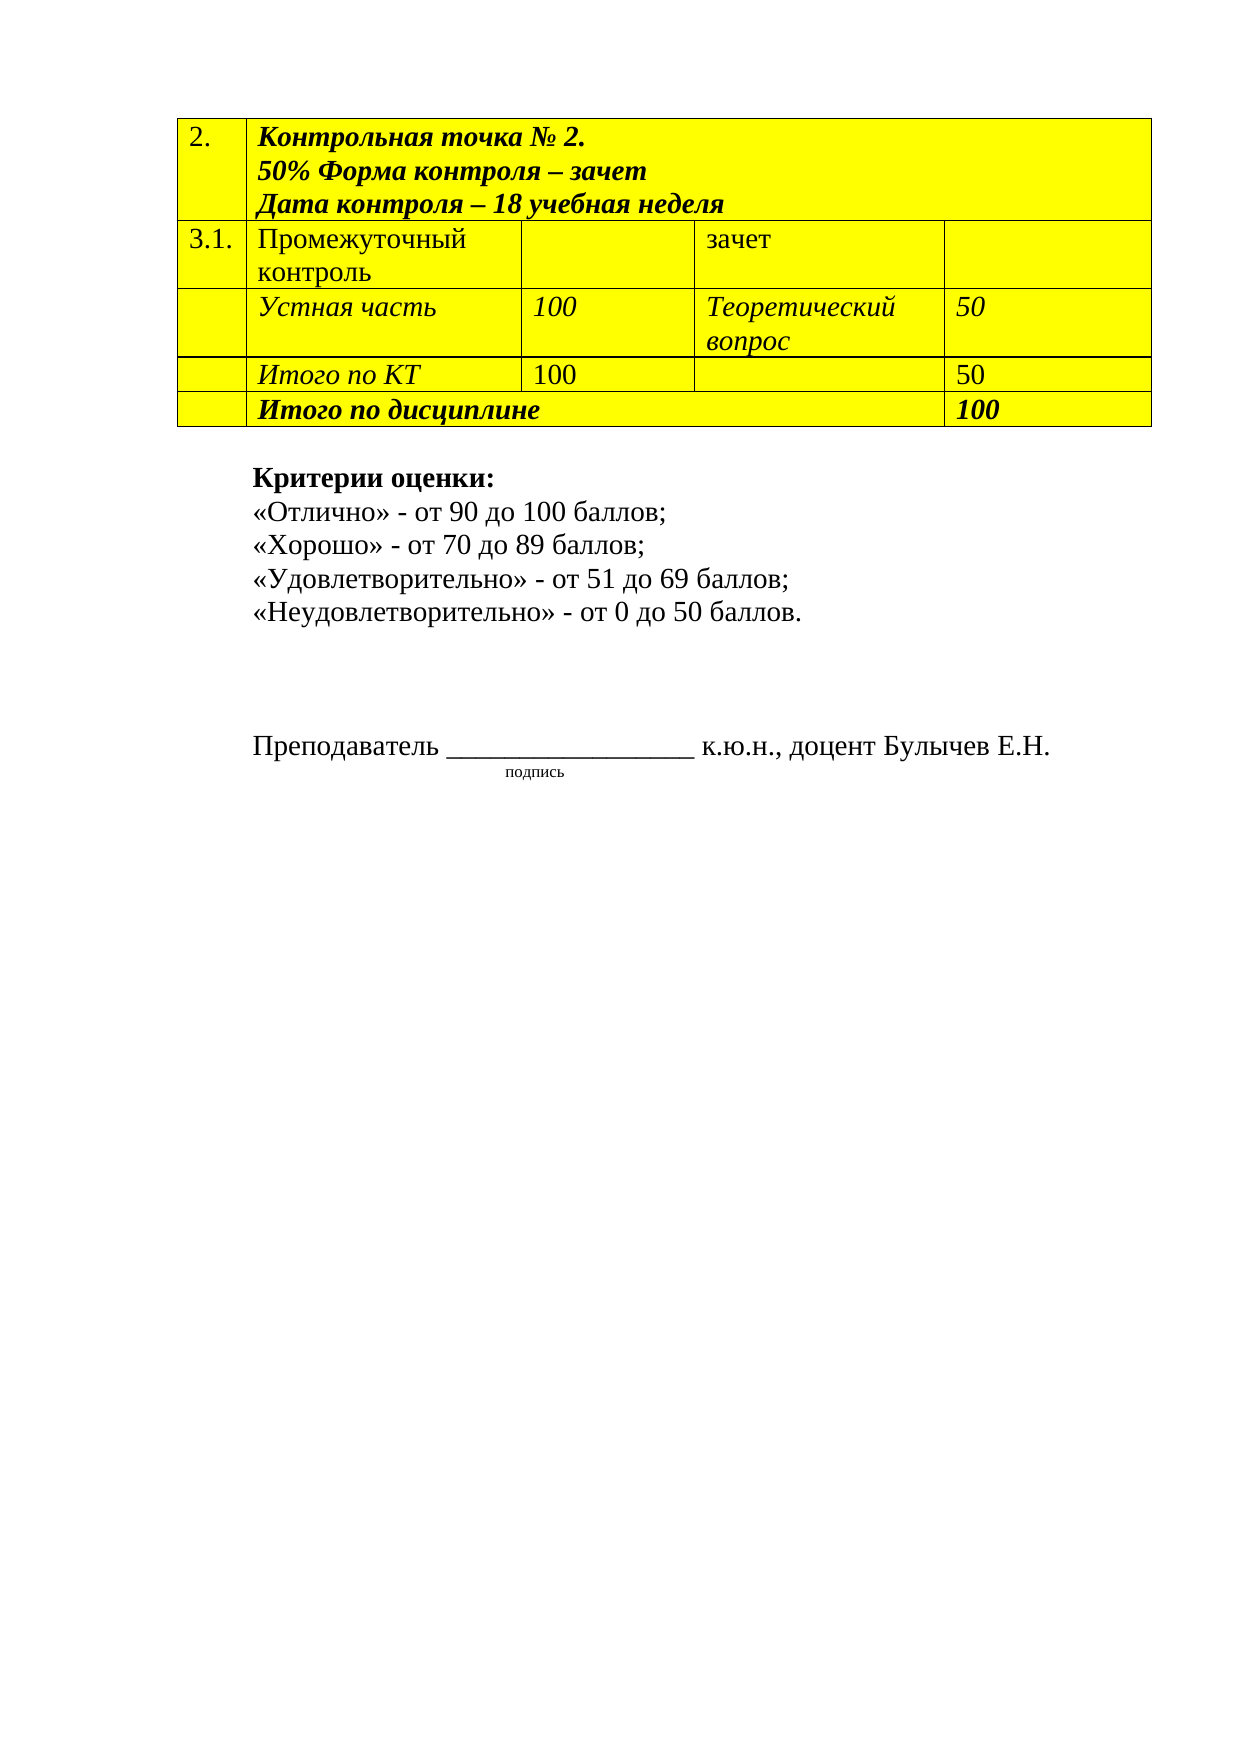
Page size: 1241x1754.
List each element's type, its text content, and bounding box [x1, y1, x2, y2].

table_cell [695, 358, 944, 391]
table_cell 3.1. [178, 221, 246, 288]
text «Удовлетворительно» - от 51 до 69 баллов; [177, 561, 1152, 594]
table_cell Теоретический вопрос [695, 289, 944, 356]
table_cell [522, 221, 694, 288]
text «Неудовлетворительно» - от 0 до 50 баллов. [177, 594, 1152, 628]
text «Отлично» - от 90 до 100 баллов; [177, 494, 1152, 527]
text Преподаватель _________________ к.ю.н., доцент Булычев Е.Н. [177, 728, 1152, 762]
table_cell [945, 221, 1151, 288]
table_cell 100 [522, 289, 694, 356]
table_cell Устная часть [247, 289, 521, 356]
table_cell 2. [178, 119, 246, 220]
table_cell 50 [945, 289, 1151, 356]
table_cell Итого по КТ [247, 358, 521, 391]
table_cell Контрольная точка № 2. 50% Форма контроля – зачет Дата контроля – 18 учебная неделя [247, 119, 1151, 220]
table_cell Промежуточный контроль [247, 221, 521, 288]
table_cell 50 [945, 358, 1151, 391]
table_cell Итого по дисциплине [247, 392, 944, 426]
table_cell [178, 392, 246, 426]
table_cell [178, 358, 246, 391]
table_cell [178, 289, 246, 356]
table_cell зачет [695, 221, 944, 288]
table_cell 100 [522, 358, 694, 391]
text подпись [177, 762, 1152, 796]
text Критерии оценки: [177, 460, 1152, 494]
table_cell 100 [945, 392, 1151, 426]
text «Хорошо» - от 70 до 89 баллов; [177, 527, 1152, 561]
